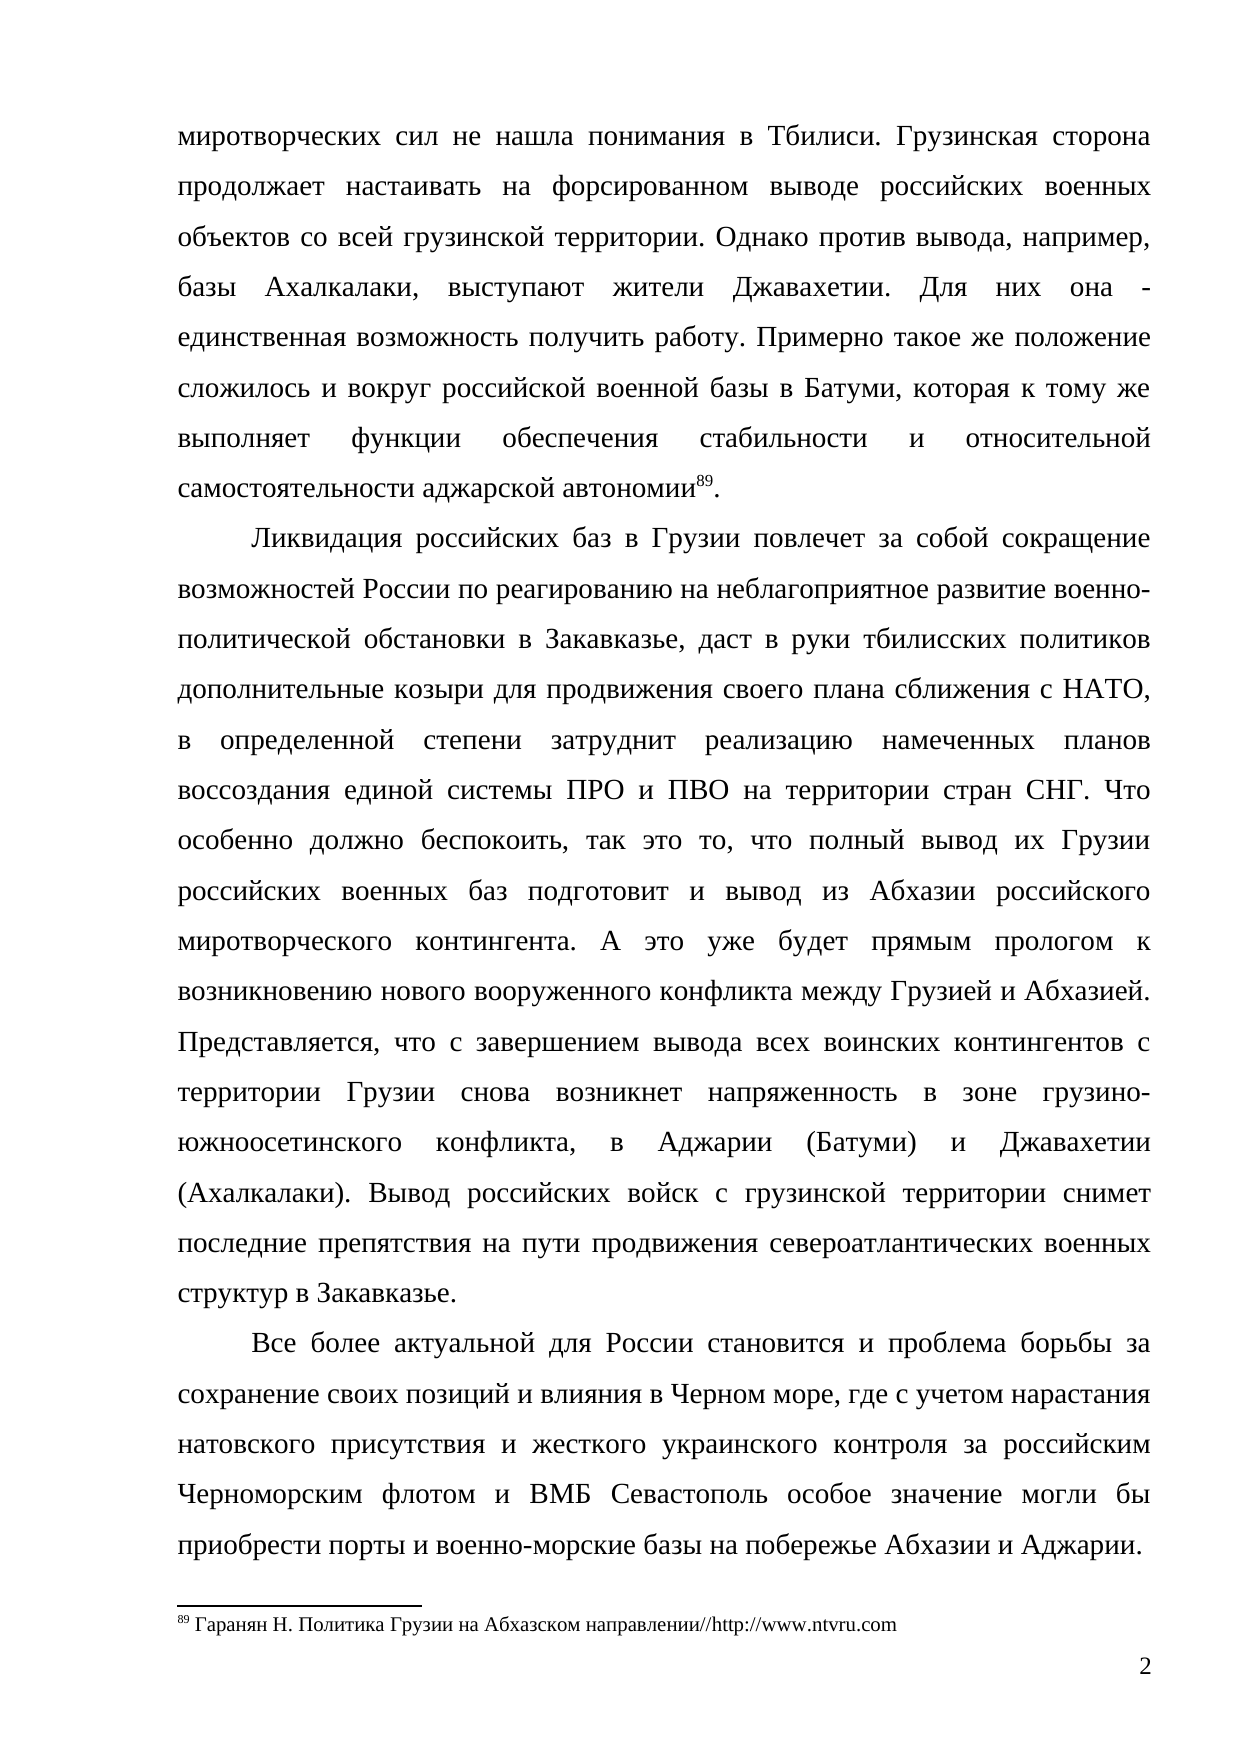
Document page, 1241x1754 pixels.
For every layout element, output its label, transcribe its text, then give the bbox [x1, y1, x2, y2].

text Ликвидация российских баз в Грузии повлечет за собой сокращение возможностей России по реагированию на неблагоприятное развитие военно-политической обстановки в Закавказье, даст в руки тбилисских политиков дополнительные козыри для продвижения своего плана сближения с НАТО, в определенной степени затруднит реализацию намеченных планов воссоздания единой системы ПРО и ПВО на территории стран СНГ. Что особенно должно беспокоить, так это то, что полный вывод их Грузии российских военных баз подготовит и вывод из Абхазии российского миротворческого контингента. А это уже будет прямым прологом к возникновению нового вооруженного конфликта между Грузией и Абхазией. Представляется, что с завершением вывода всех воинских контингентов с территории Грузии снова возникнет напряженность в зоне грузино-южноосетинского конфликта, в Аджарии (Батуми) и Джавахетии (Ахалкалаки). Вывод российских войск с грузинской территории снимет последние препятствия на пути продвижения североатлантических военных структур в Закавказье. [177, 521, 1152, 1309]
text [177, 118, 1152, 504]
text Все более актуальной для России становится и проблема борьбы за сохранение своих позиций и влияния в Черном море, где с учетом нарастания натовского присутствия и жесткого украинского контроля за российским Черноморским флотом и ВМБ Севастополь особое значение могли бы приобрести порты и военно-морские базы на побережье Абхазии и Аджарии. [177, 1326, 1152, 1560]
